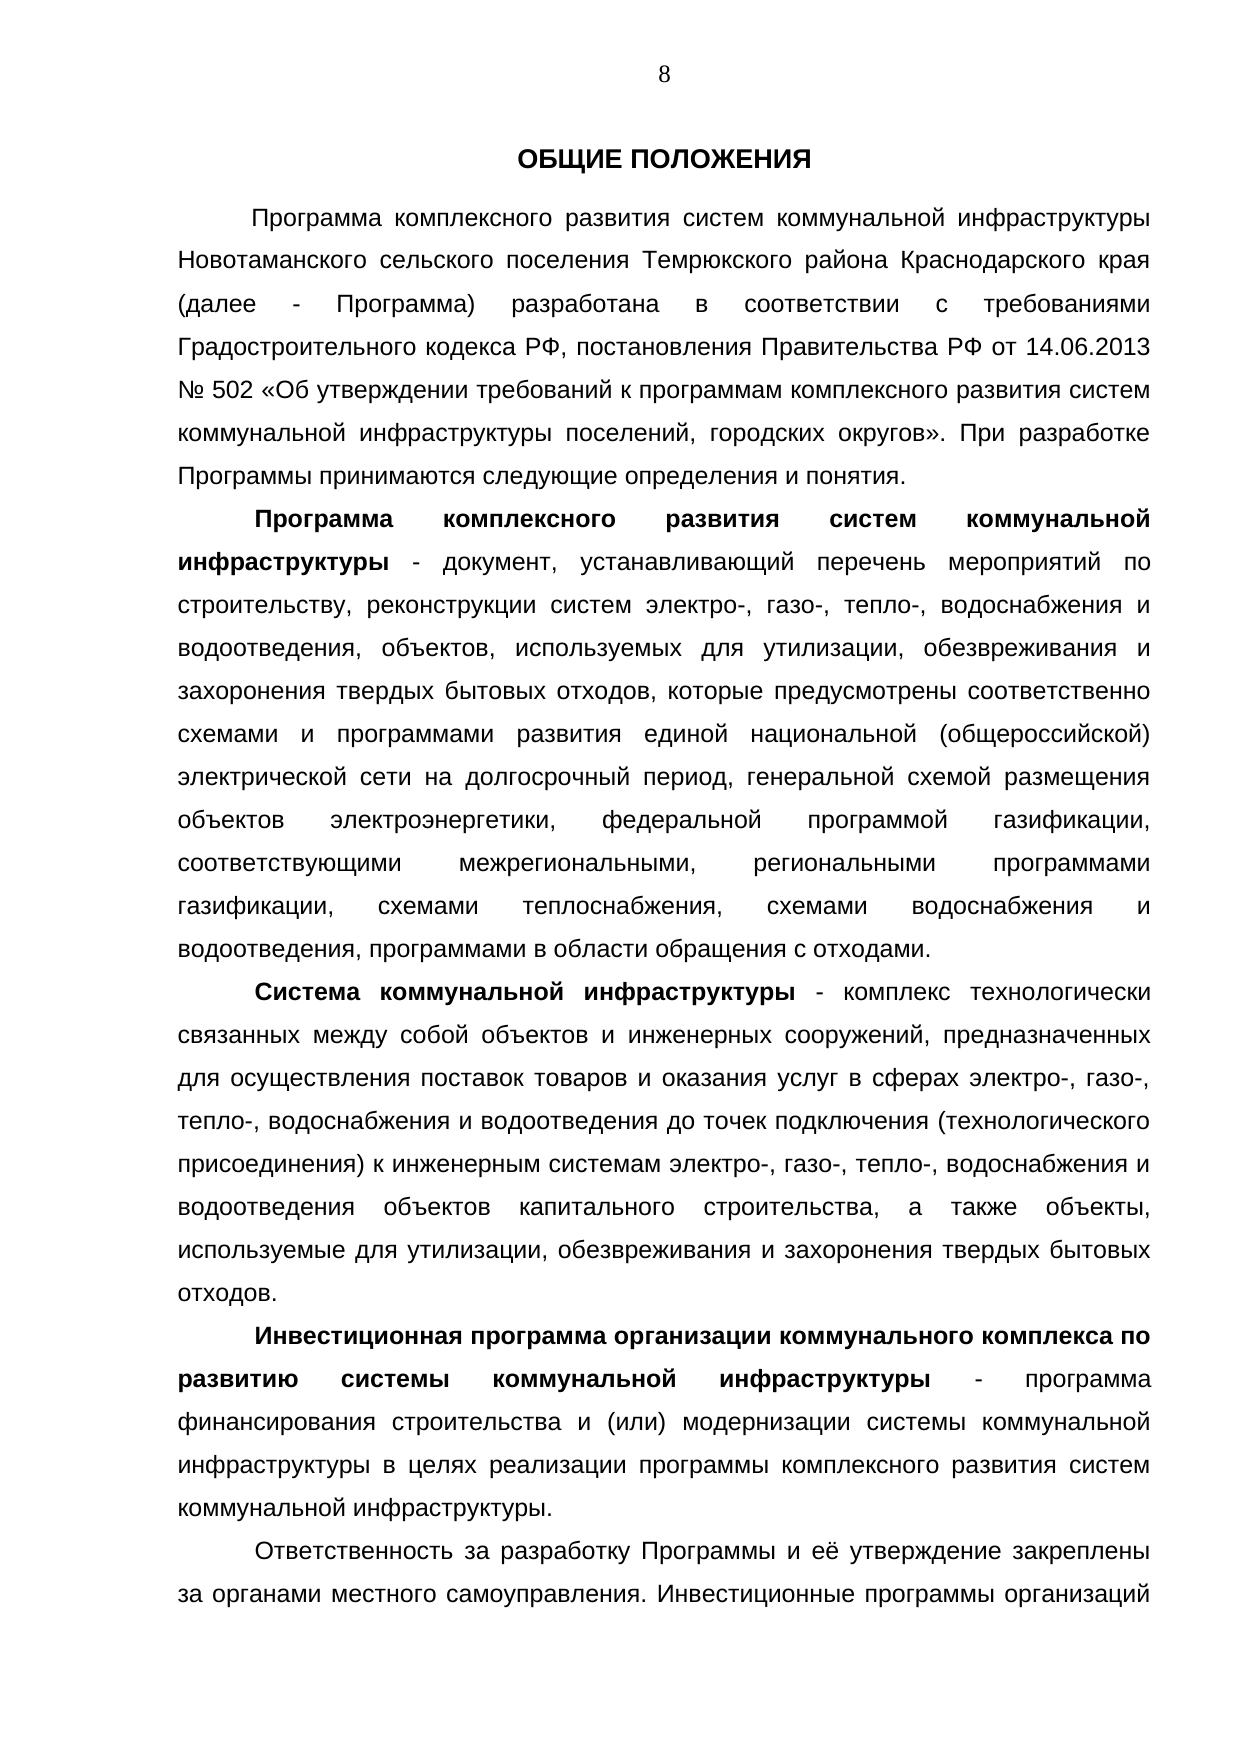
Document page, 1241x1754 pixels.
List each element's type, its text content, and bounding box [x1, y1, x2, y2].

text Система коммунальной инфраструктуры - комплекс технологически связанных между собой объектов и инженерных сооружений, предназначенных для осуществления поставок товаров и оказания услуг в сферах электро-, газо-, тепло-, водоснабжения и водоотведения до точек подключения (технологического присоединения) к инженерным системам электро-, газо-, тепло-, водоснабжения и водоотведения объектов капитального строительства, а также объекты, используемые для утилизации, обезвреживания и захоронения твердых бытовых отходов. [177, 966, 1152, 1310]
text Программа комплексного развития систем коммунальной инфраструктуры Новотаманского сельского поселения Темрюкского района Краснодарского края (далее - Программа) разработана в соответствии с требованиями Градостроительного кодекса РФ, постановления Правительства РФ от 14.06.2013 № 502 «Об утверждении требований к программам комплексного развития систем коммунальной инфраструктуры поселений, городских округов». При разработке Программы принимаются следующие определения и понятия. [177, 192, 1152, 493]
text Программа комплексного развития систем коммунальной инфраструктуры - документ, устанавливающий перечень мероприятий по строительству, реконструкции систем электро-, газо-, тепло-, водоснабжения и водоотведения, объектов, используемых для утилизации, обезвреживания и захоронения твердых бытовых отходов, которые предусмотрены соответственно схемами и программами развития единой национальной (общероссийской) электрической сети на долгосрочный период, генеральной схемой размещения объектов электроэнергетики, федеральной программой газификации, соответствующими межрегиональными, региональными программами газификации, схемами теплоснабжения, схемами водоснабжения и водоотведения, программами в области обращения с отходами. [177, 493, 1152, 966]
text Инвестиционная программа организации коммунального комплекса по развитию системы коммунальной инфраструктуры - программа финансирования строительства и (или) модернизации системы коммунальной инфраструктуры в целях реализации программы комплексного развития систем коммунальной инфраструктуры. [177, 1310, 1152, 1525]
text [177, 1525, 1152, 1611]
subtitle Общие положения [177, 143, 1152, 174]
